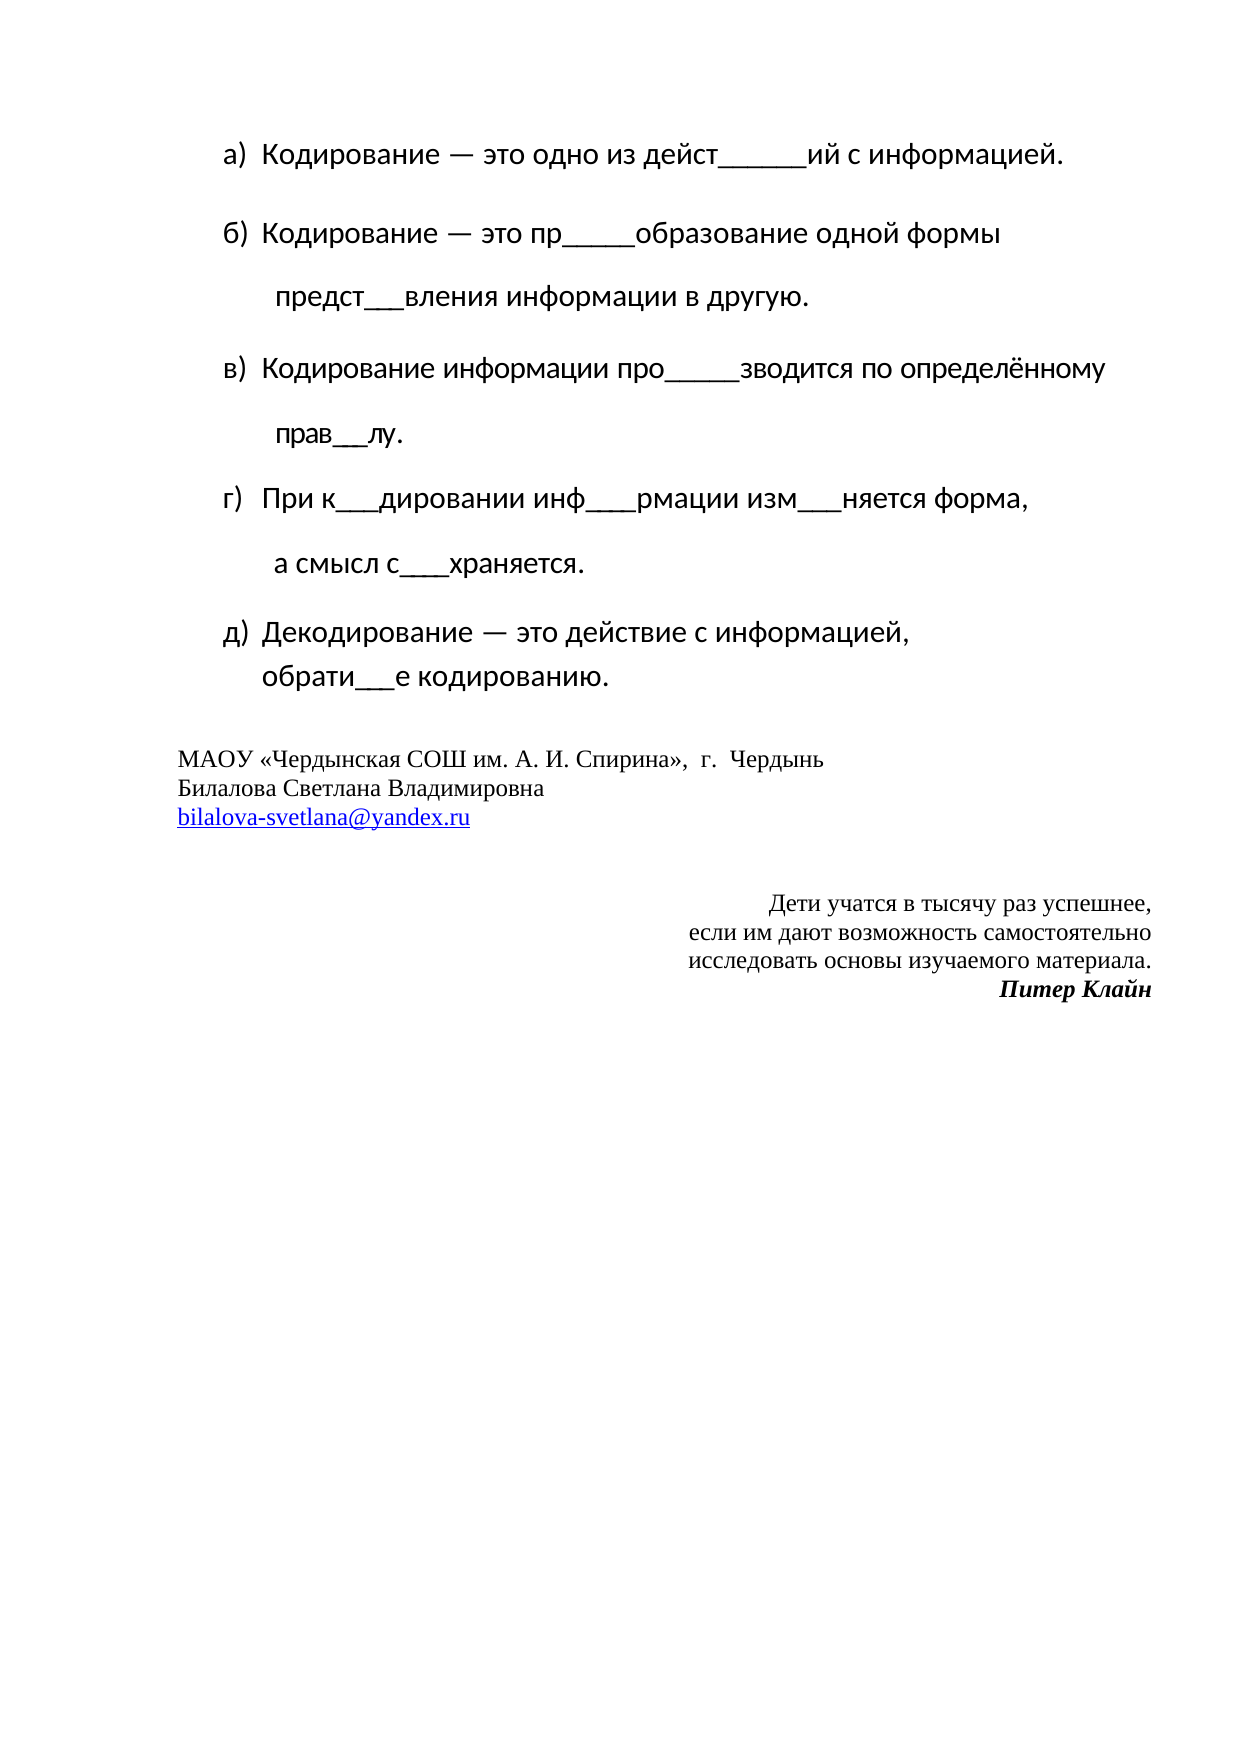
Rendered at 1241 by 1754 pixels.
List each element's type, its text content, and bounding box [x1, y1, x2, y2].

text Дети учатся в тысячу раз успешнее, [177, 888, 1152, 917]
text bilalova-svetlana@yandex.ru [177, 802, 1152, 831]
text а смысл с храняется. [273, 543, 1152, 581]
text а) Кодирование — это одно из дейст ий с информацией. [223, 118, 1152, 176]
text г) При к дировании инф рмации изм няется форма, [223, 478, 1152, 517]
text в) Кодирование информации про зводится по определённому [223, 348, 1152, 386]
text МАОУ «Чердынская СОШ им. А. И. Спирина», г. Чердынь [177, 744, 1152, 773]
text д) Декодирование — это действие с информацией, обрати е кодированию. [223, 608, 1016, 695]
text исследовать основы изучаемого материала. [177, 946, 1152, 974]
text если им дают возможность самостоятельно [177, 917, 1152, 946]
text Питер Клайн [177, 974, 1152, 1003]
text прав лу. [275, 413, 1152, 451]
text предст вления информации в другую. [275, 276, 1152, 314]
text б) Кодирование — это пр образование одной формы [223, 197, 1152, 255]
text Билалова Светлана Владимировна [177, 773, 1152, 802]
